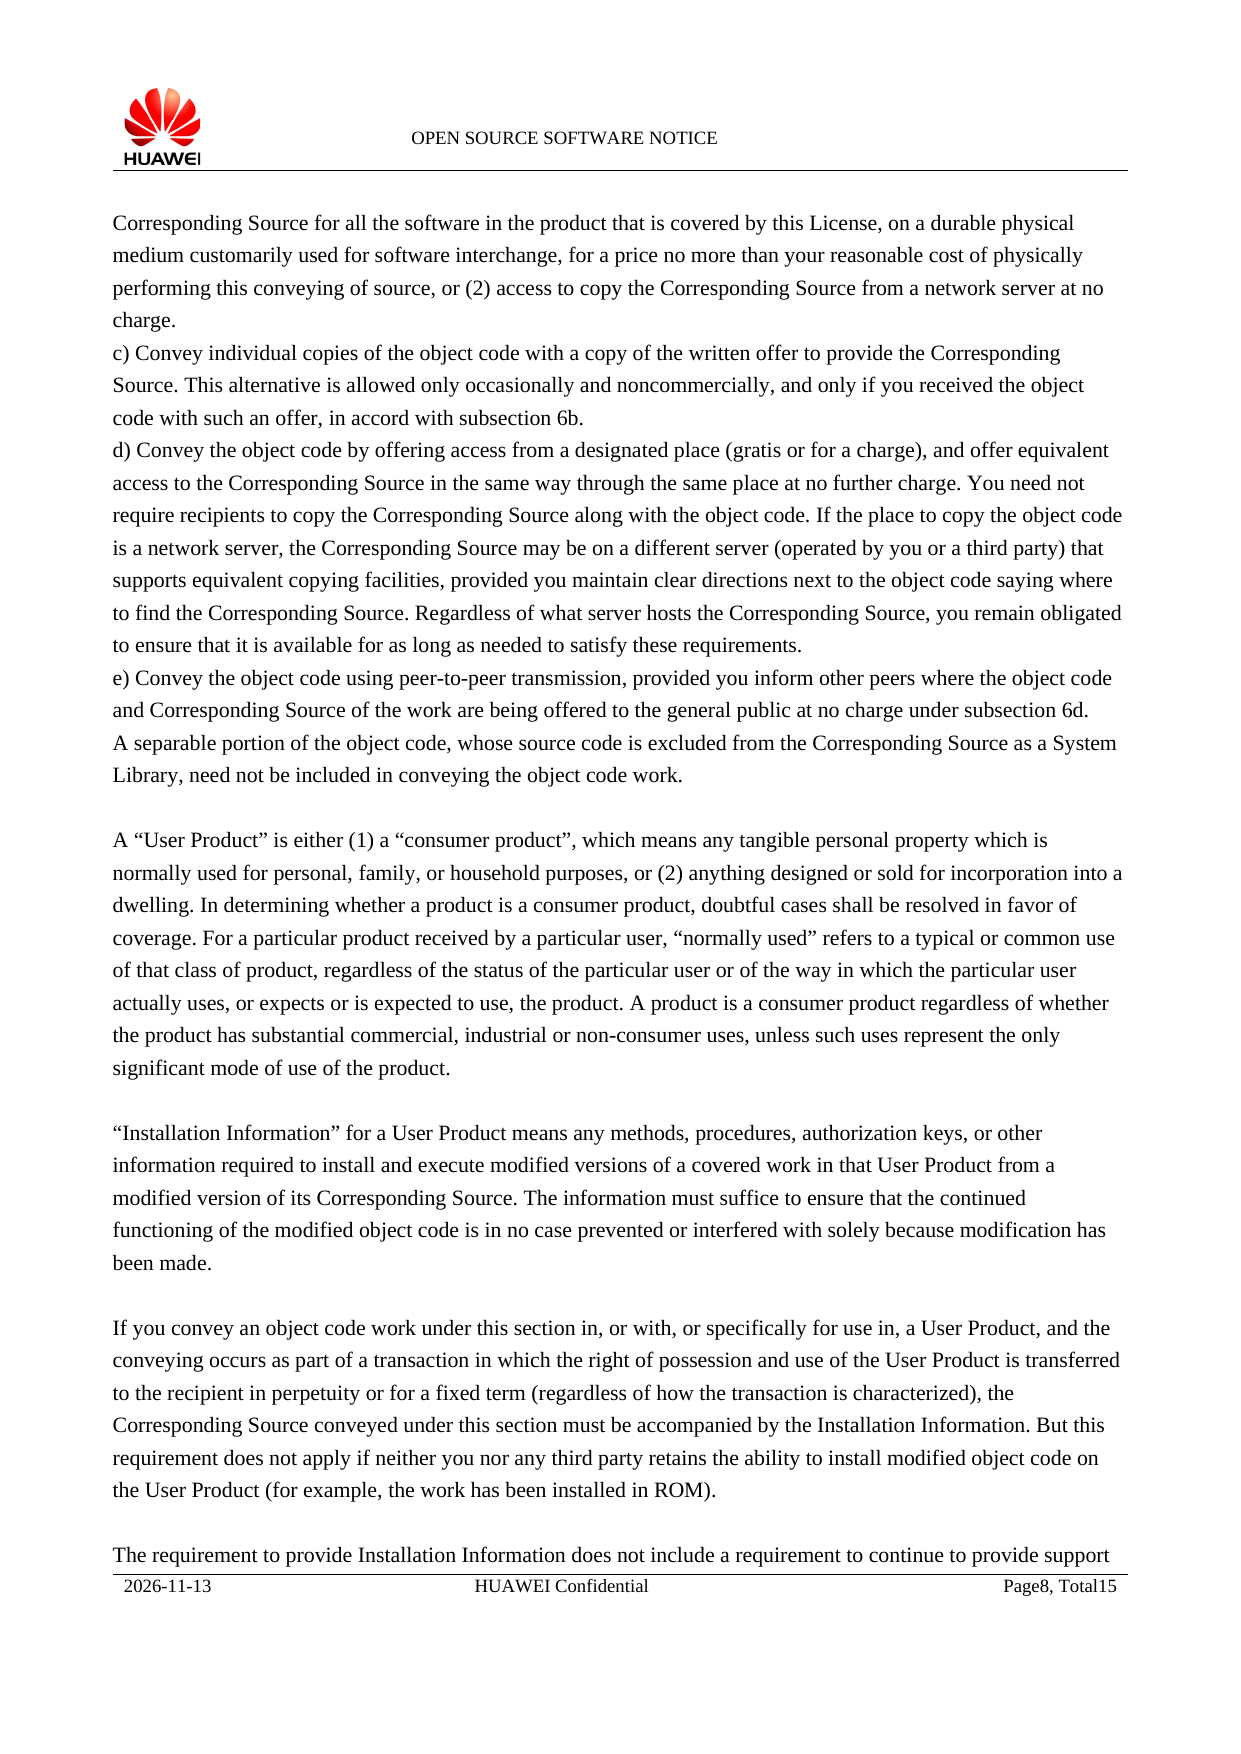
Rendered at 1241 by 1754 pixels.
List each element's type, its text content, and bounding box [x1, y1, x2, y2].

picture [124, 88, 201, 165]
